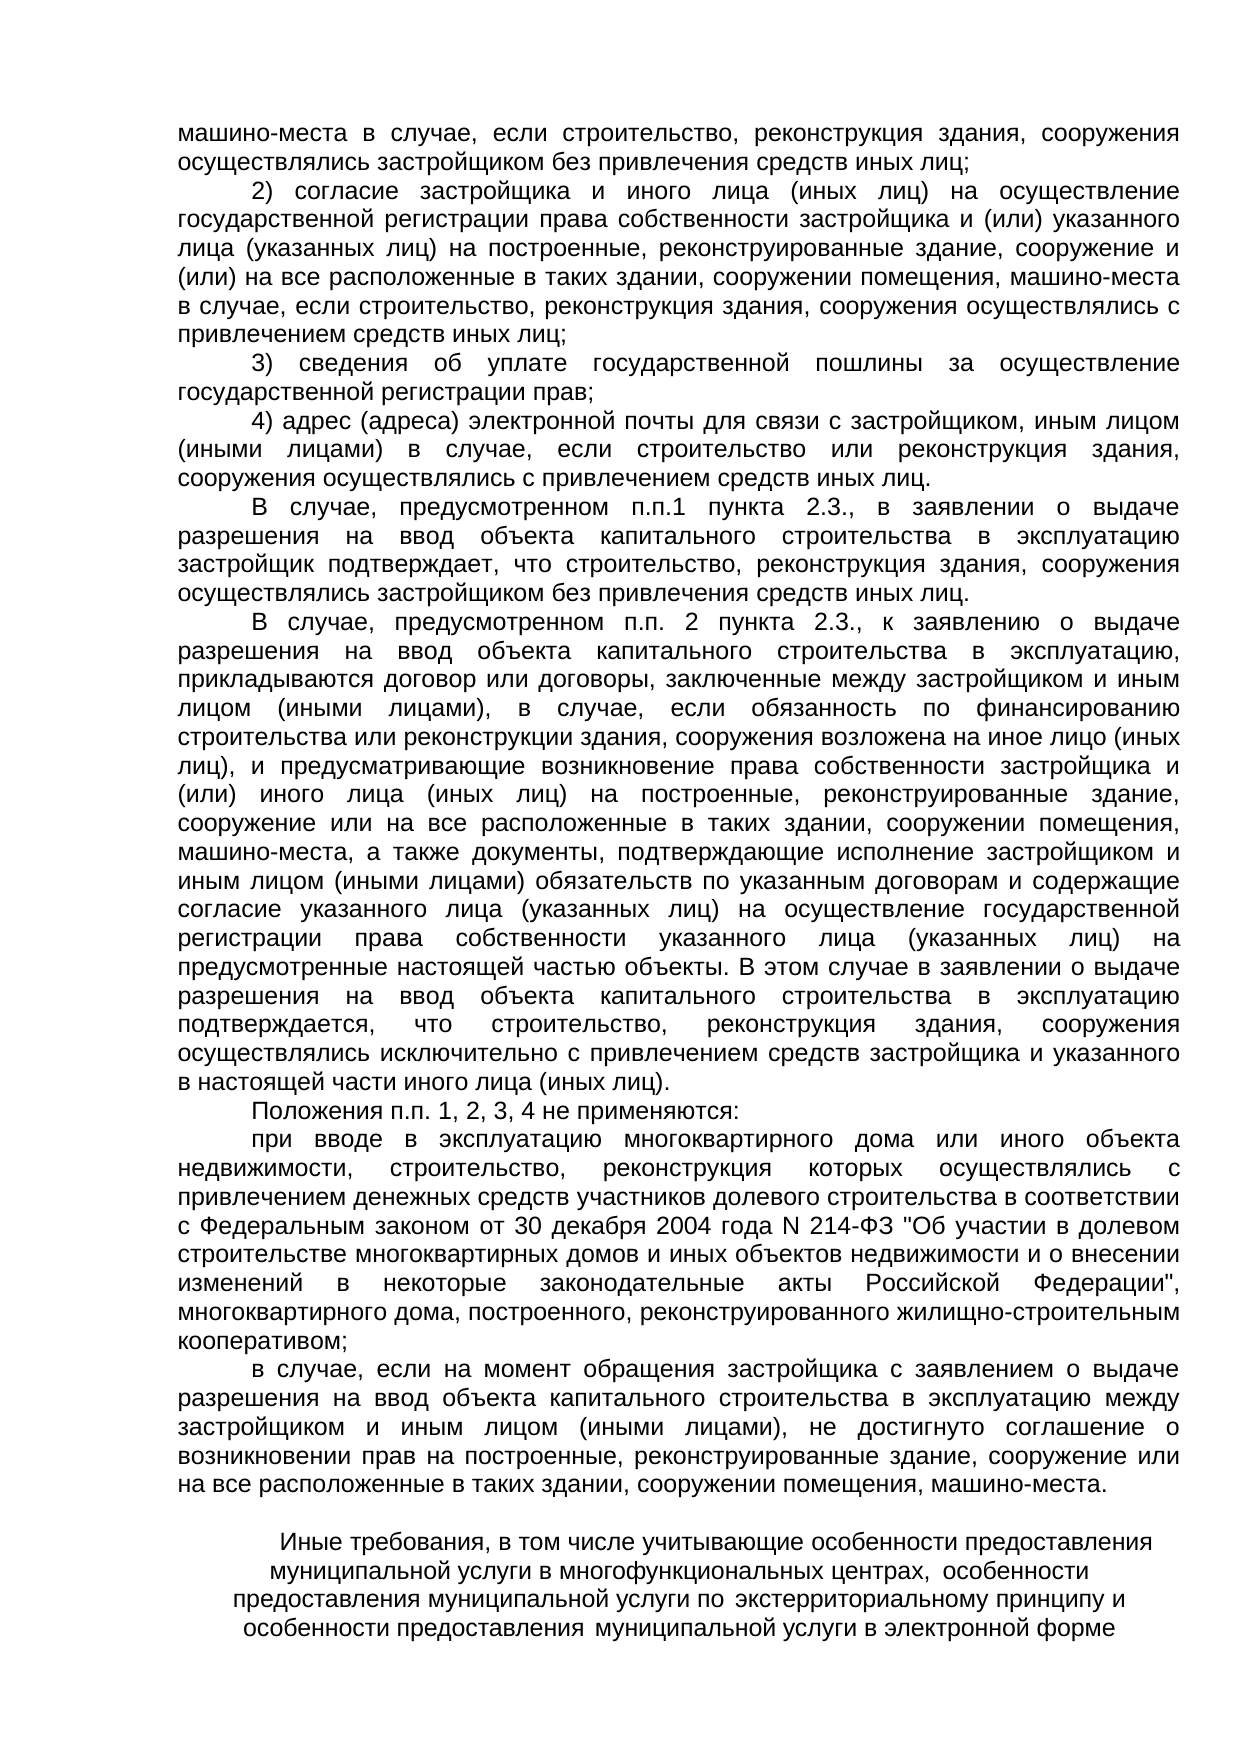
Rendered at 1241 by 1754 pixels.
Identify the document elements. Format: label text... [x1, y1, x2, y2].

subtitle Иные требования, в том числе учитывающие особенности предоставления муниципальной услуги в многофункциональных центрах, особенности предоставления муниципальной услуги по экстерриториальному принципу и особенности предоставления муниципальной услуги в электронной форме [177, 1527, 1181, 1642]
text Положения п.п. 1, 2, 3, 4 не применяются: [177, 1096, 1181, 1124]
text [177, 118, 1181, 176]
text 4) адрес (адреса) электронной почты для связи с застройщиком, иным лицом (иными лицами) в случае, если строительство или реконструкция здания, сооружения осуществлялись с привлечением средств иных лиц. [177, 406, 1181, 492]
text 2) согласие застройщика и иного лица (иных лиц) на осуществление государственной регистрации права собственности застройщика и (или) указанного лица (указанных лиц) на построенные, реконструированные здание, сооружение и (или) на все расположенные в таких здании, сооружении помещения, машино-места в случае, если строительство, реконструкция здания, сооружения осуществлялись с привлечением средств иных лиц; [177, 176, 1181, 348]
text при вводе в эксплуатацию многоквартирного дома или иного объекта недвижимости, строительство, реконструкция которых осуществлялись с привлечением денежных средств участников долевого строительства в соответствии с Федеральным законом от 30 декабря 2004 года N 214-ФЗ "Об участии в долевом строительстве многоквартирных домов и иных объектов недвижимости и о внесении изменений в некоторые законодательные акты Российской Федерации", многоквартирного дома, построенного, реконструированного жилищно-строительным кооперативом; [177, 1124, 1181, 1354]
text В случае, предусмотренном п.п.1 пункта 2.3., в заявлении о выдаче разрешения на ввод объекта капитального строительства в эксплуатацию застройщик подтверждает, что строительство, реконструкция здания, сооружения осуществлялись застройщиком без привлечения средств иных лиц. [177, 492, 1181, 607]
text 3) сведения об уплате государственной пошлины за осуществление государственной регистрации прав; [177, 348, 1181, 406]
text в случае, если на момент обращения застройщика с заявлением о выдаче разрешения на ввод объекта капитального строительства в эксплуатацию между застройщиком и иным лицом (иными лицами), не достигнуто соглашение о возникновении прав на построенные, реконструированные здание, сооружение или на все расположенные в таких здании, сооружении помещения, машино-места. [177, 1354, 1181, 1498]
text В случае, предусмотренном п.п. 2 пункта 2.3., к заявлению о выдаче разрешения на ввод объекта капитального строительства в эксплуатацию, прикладываются договор или договоры, заключенные между застройщиком и иным лицом (иными лицами), в случае, если обязанность по финансированию строительства или реконструкции здания, сооружения возложена на иное лицо (иных лиц), и предусматривающие возникновение права собственности застройщика и (или) иного лица (иных лиц) на построенные, реконструированные здание, сооружение или на все расположенные в таких здании, сооружении помещения, машино-места, а также документы, подтверждающие исполнение застройщиком и иным лицом (иными лицами) обязательств по указанным договорам и содержащие согласие указанного лица (указанных лиц) на осуществление государственной регистрации права собственности указанного лица (указанных лиц) на предусмотренные настоящей частью объекты. В этом случае в заявлении о выдаче разрешения на ввод объекта капитального строительства в эксплуатацию подтверждается, что строительство, реконструкция здания, сооружения осуществлялись исключительно с привлечением средств застройщика и указанного в настоящей части иного лица (иных лиц). [177, 607, 1181, 1096]
